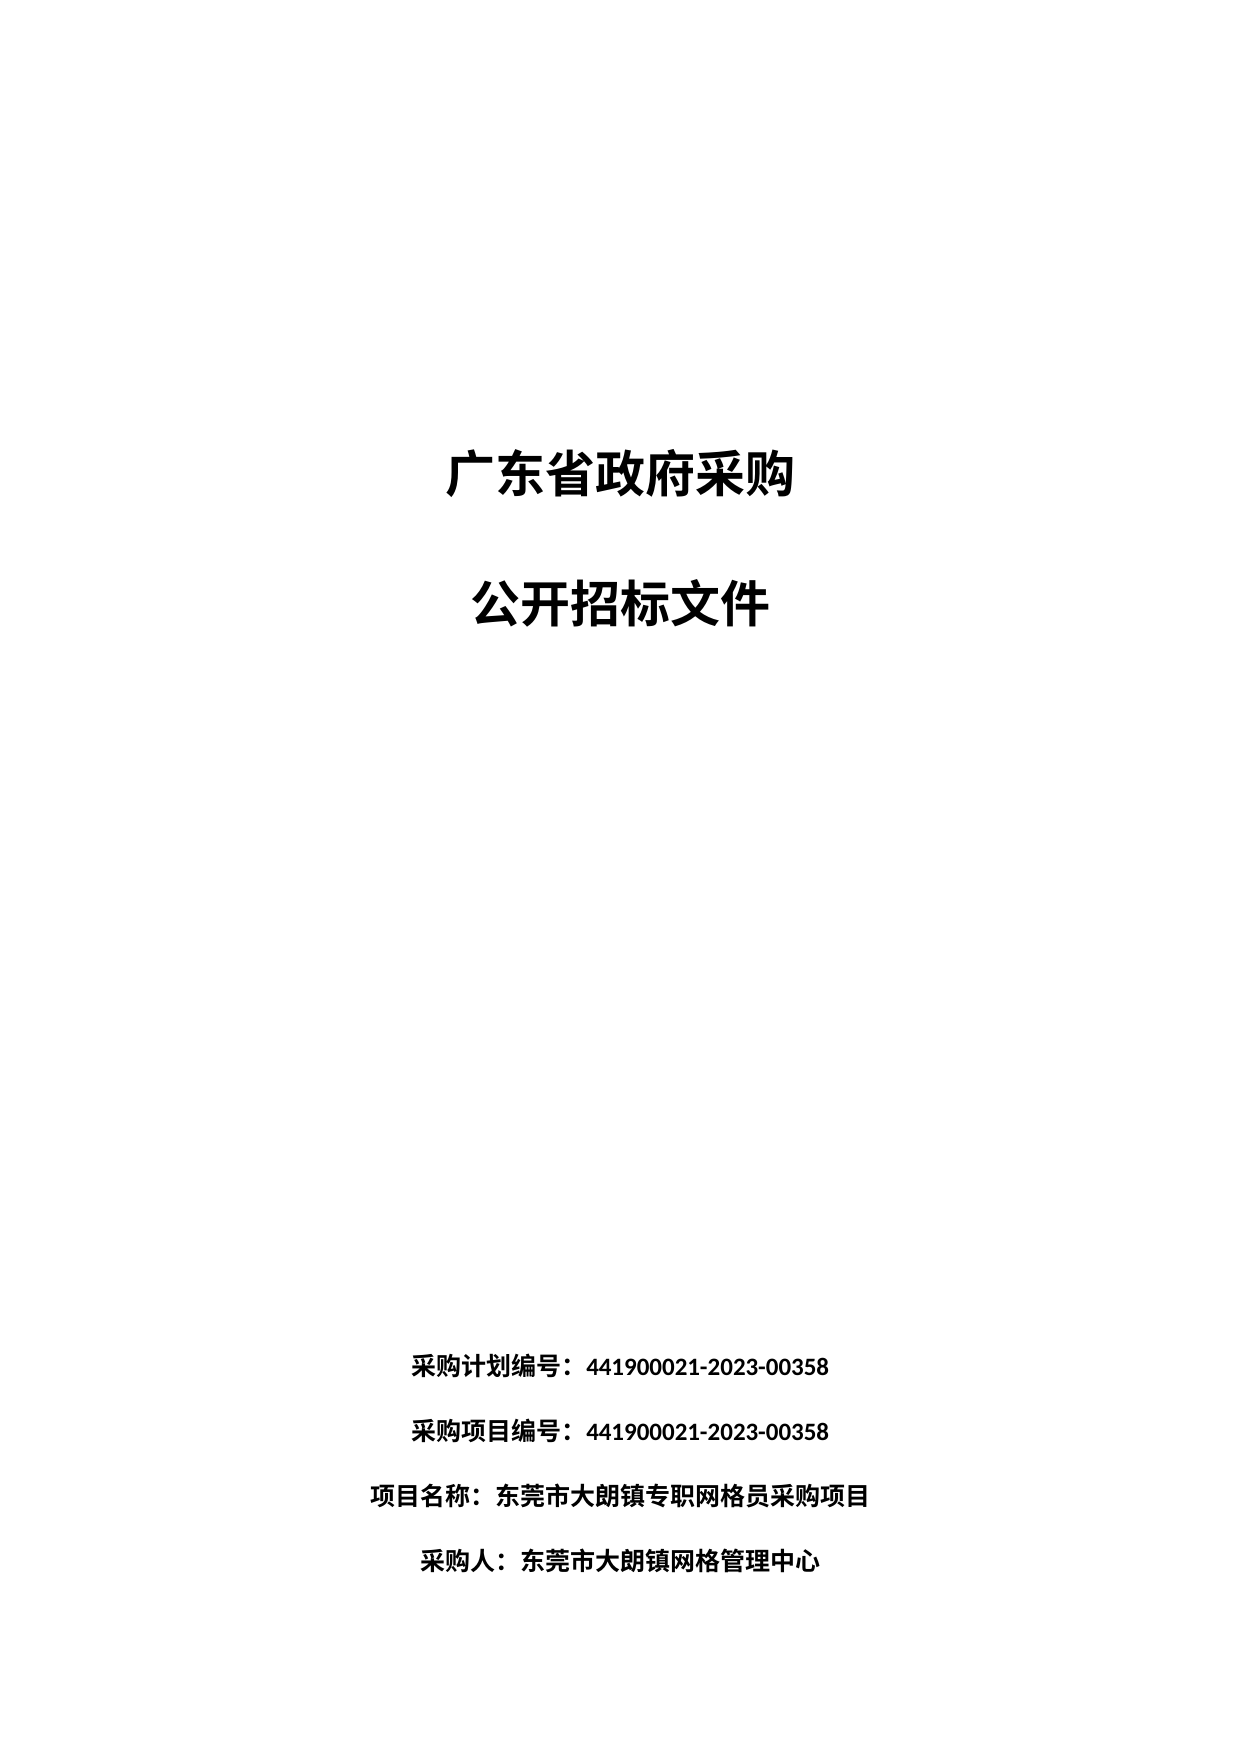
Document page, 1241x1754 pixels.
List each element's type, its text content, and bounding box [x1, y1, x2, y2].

text 采购人：东莞市大朗镇网格管理中心 [187, 1527, 1053, 1592]
text 采购计划编号：441900021-2023-00358 [187, 1332, 1053, 1397]
text 采购项目编号：441900021-2023-00358 [187, 1397, 1053, 1462]
text 公开招标文件 [187, 552, 1053, 1332]
text 项目名称：东莞市大朗镇专职网格员采购项目 [187, 1462, 1053, 1527]
text 广东省政府采购 [187, 422, 1053, 519]
